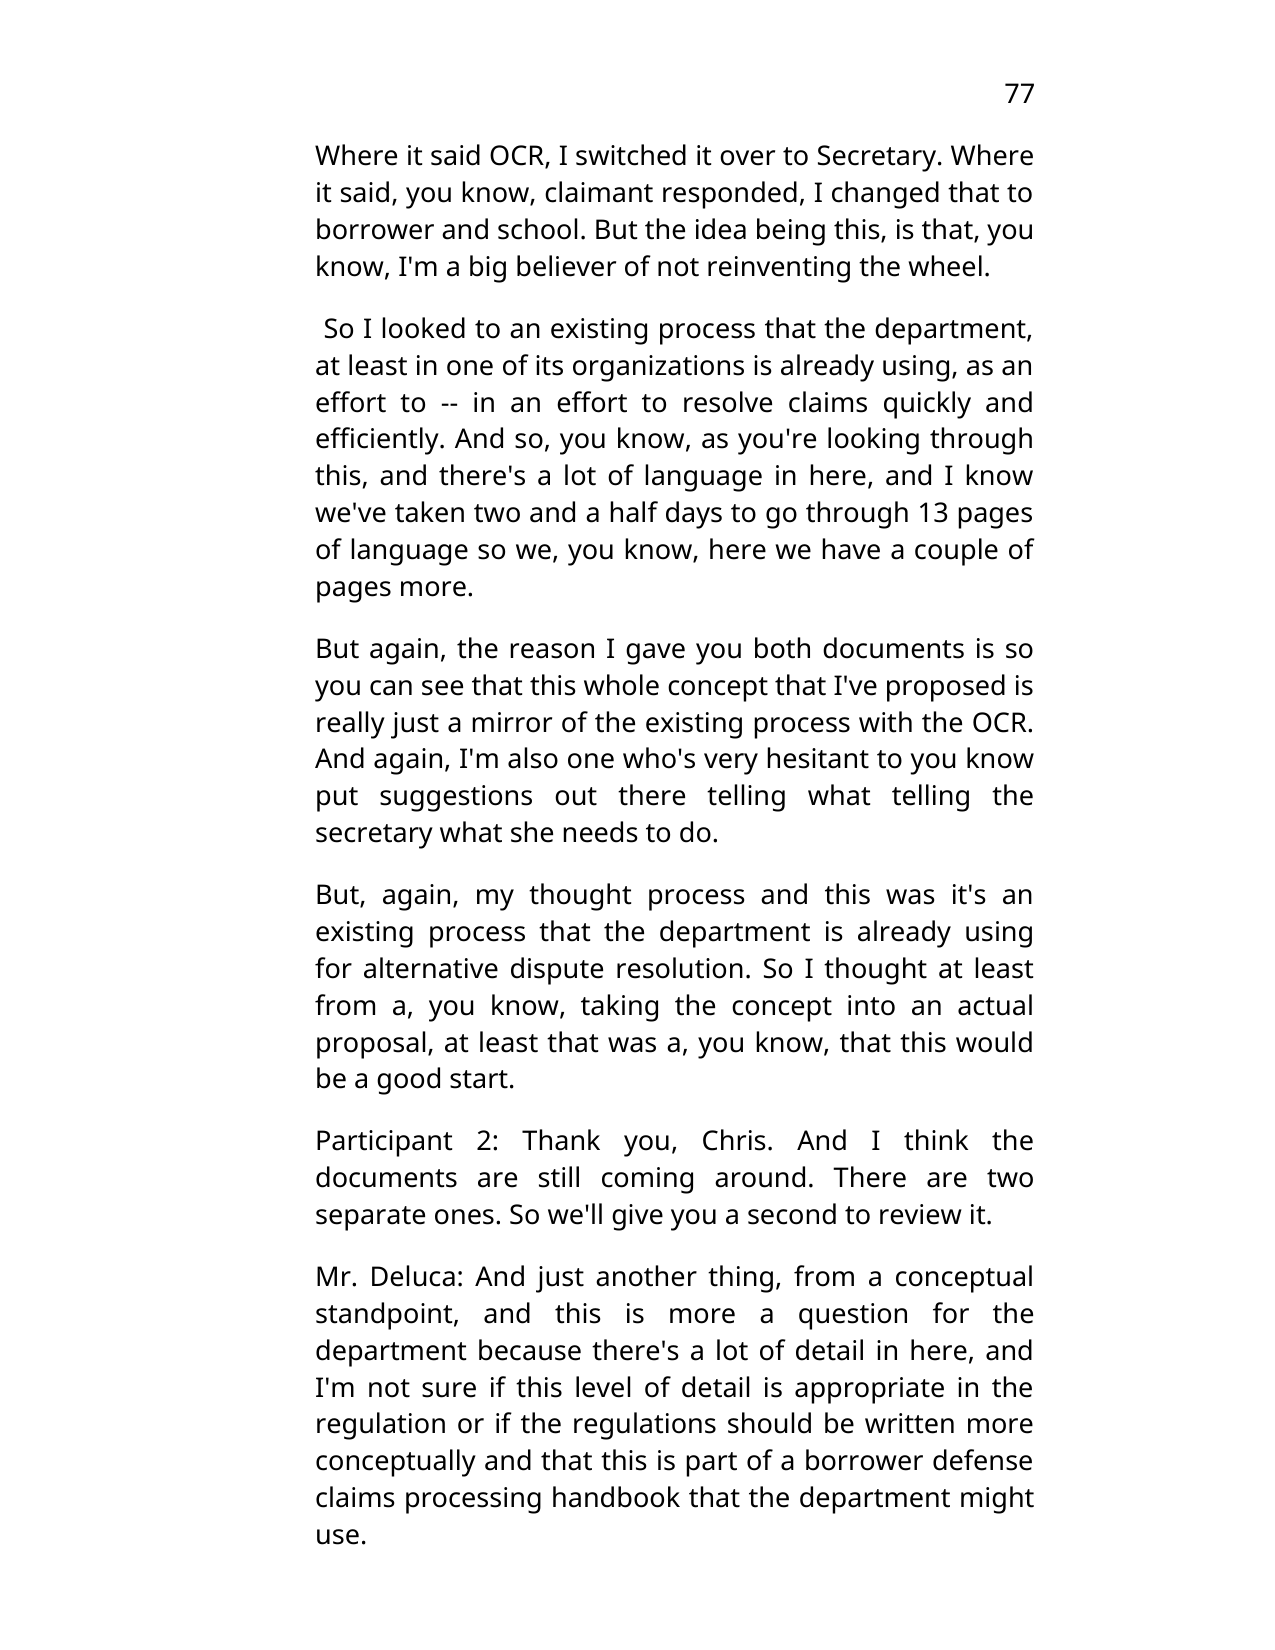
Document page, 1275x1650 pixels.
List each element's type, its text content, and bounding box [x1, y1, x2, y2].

text Participant 2: Thank you, Chris. And I think the documents are still coming around. There are two separate ones. So we'll give you a second to review it. [315, 1122, 1035, 1232]
text But, again, my thought process and this was it's an existing process that the department is already using for alternative dispute resolution. So I thought at least from a, you know, taking the concept into an actual proposal, at least that was a, you know, that this would be a good start. [315, 876, 1035, 1097]
text Where it said OCR, I switched it over to Secretary. Where it said, you know, claimant responded, I changed that to borrower and school. But the idea being this, is that, you know, I'm a big believer of not reinventing the wheel. [315, 137, 1035, 284]
text But again, the reason I gave you both documents is so you can see that this whole concept that I've proposed is really just a mirror of the existing process with the OCR. And again, I'm also one who's very hesitant to you know put suggestions out there telling what telling the secretary what she needs to do. [315, 629, 1035, 851]
text So I looked to an existing process that the department, at least in one of its organizations is already using, as an effort to -- in an effort to resolve claims quickly and efficiently. And so, you know, as you're looking through this, and there's a lot of language in here, and I know we've taken two and a half days to go through 13 pages of language so we, you know, here we have a couple of pages more. [315, 309, 1035, 604]
text Mr. Deluca: And just another thing, from a conceptual standpoint, and this is more a question for the department because there's a lot of detail in here, and I'm not sure if this level of detail is appropriate in the regulation or if the regulations should be written more conceptually and that this is part of a borrower defense claims processing handbook that the department might use. [315, 1257, 1035, 1552]
